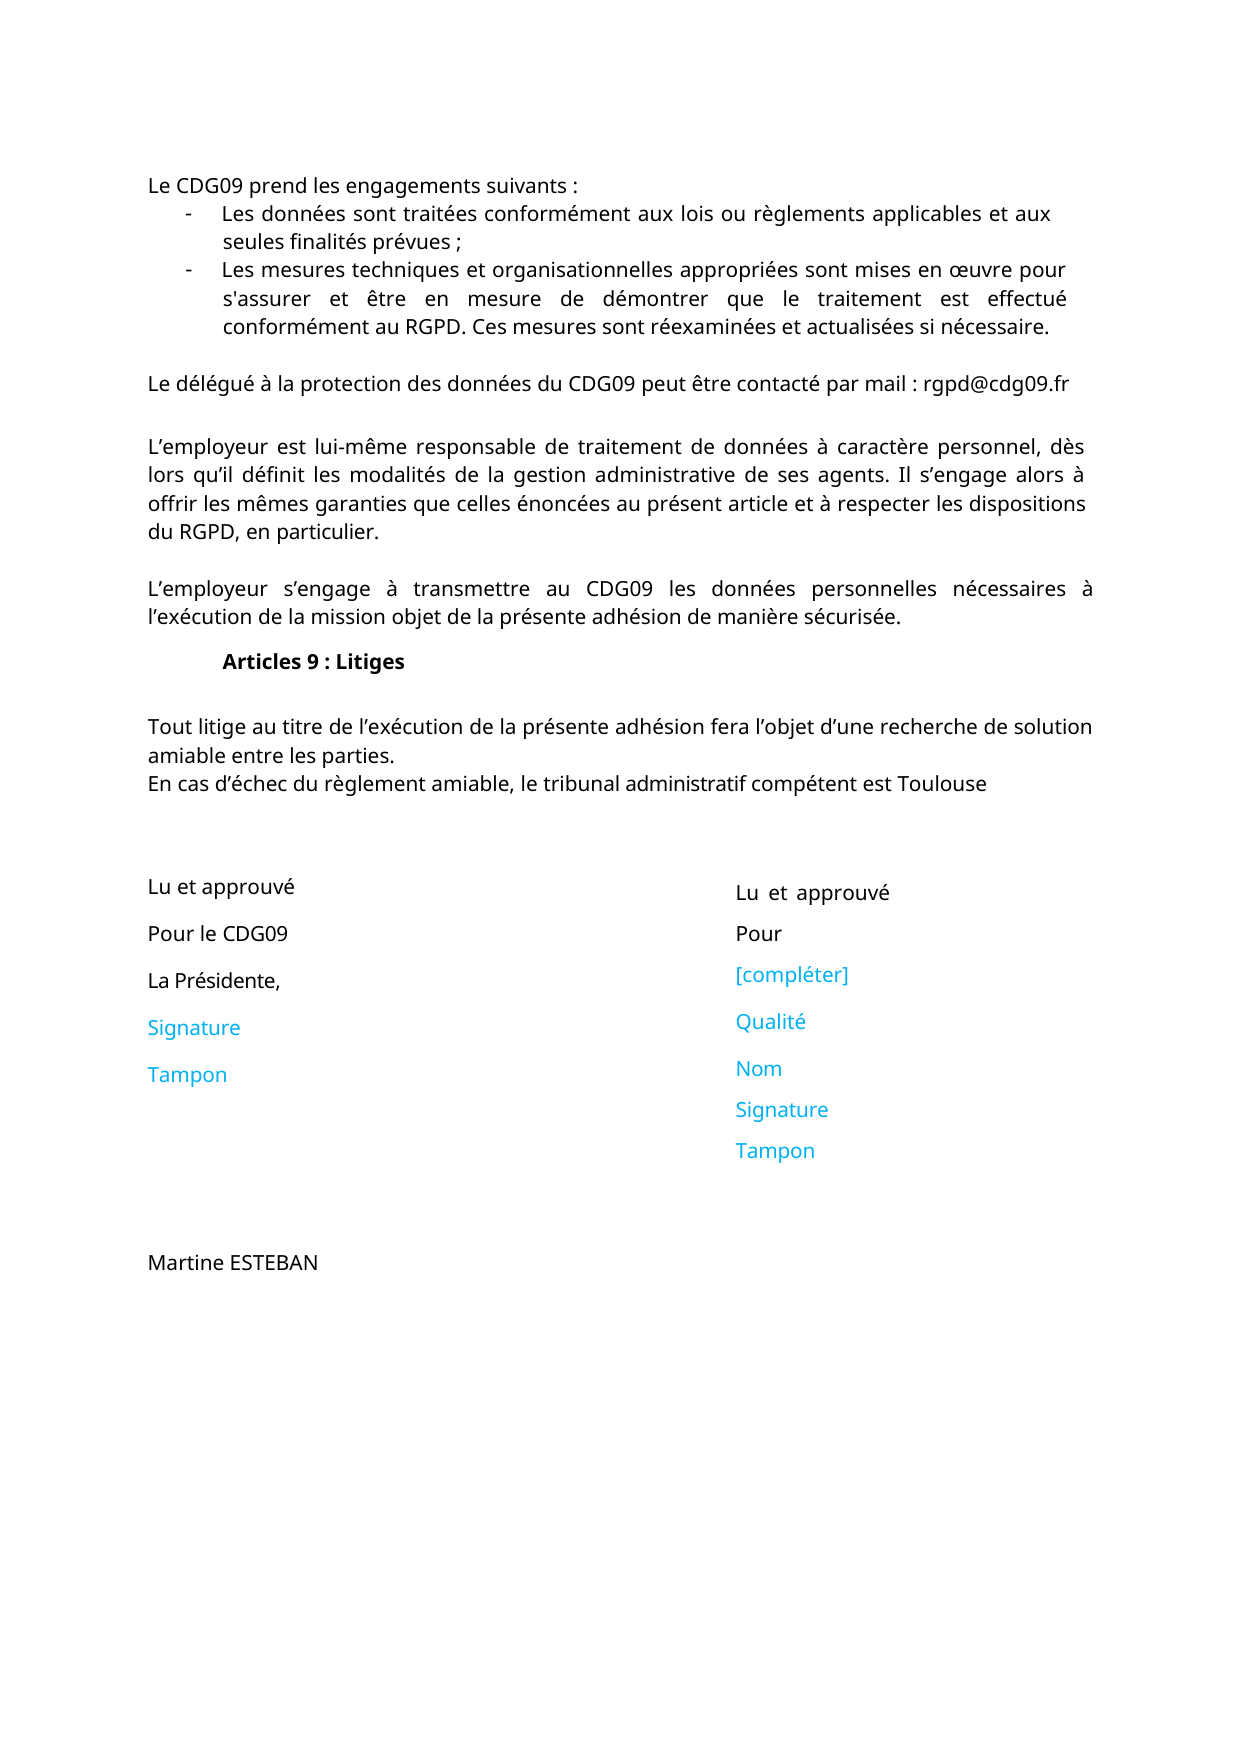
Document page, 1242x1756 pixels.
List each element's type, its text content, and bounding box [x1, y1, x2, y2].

text Lu et approuvé Pour [compléter] [735, 878, 890, 988]
text L’employeur est lui-même responsable de traitement de données à caractère personnel, dès lors qu’il définit les modalités de la gestion administrative de ses agents. Il s’engage alors à offrir les mêmes garanties que celles énoncées au présent article et à respecter les dispositions du RGPD, en particulier. [148, 432, 1086, 546]
text Tout litige au titre de l’exécution de la présente adhésion fera l’objet d’une recherche de solution amiable entre les parties. [148, 712, 1093, 769]
text Nom Signature Tampon [735, 1054, 875, 1165]
list Les données sont traitées conformément aux lois ou règlements applicables et aux seules finalités prévues ; [185, 200, 1051, 255]
text L’employeur s’engage à transmettre au CDG09 les données personnelles nécessaires à l’exécution de la mission objet de la présente adhésion de manière sécurisée. [147, 574, 1093, 631]
text Pour le CDG09 [74, 919, 384, 947]
text Martine ESTEBAN [74, 1248, 384, 1276]
text Qualité [735, 1007, 875, 1035]
text La Présidente, [74, 966, 384, 994]
text Tampon [74, 1060, 384, 1088]
text Le délégué à la protection des données du CDG09 peut être contacté par mail : rgpd@cdg09.fr [74, 369, 1242, 398]
subtitle Articles 9 : Litiges [222, 647, 1242, 676]
text Lu et approuvé [74, 872, 384, 900]
text Le CDG09 prend les engagements suivants : [148, 171, 1242, 199]
list Les mesures techniques et organisationnelles appropriées sont mises en œuvre pour s'assurer et être en mesure de démontrer que le traitement est effectué conformément au RGPD. Ces mesures sont réexaminées et actualisées si nécessaire. [185, 256, 1067, 341]
text En cas d’échec du règlement amiable, le tribunal administratif compétent est Toulouse [74, 769, 1242, 798]
text Signature [74, 1013, 384, 1041]
